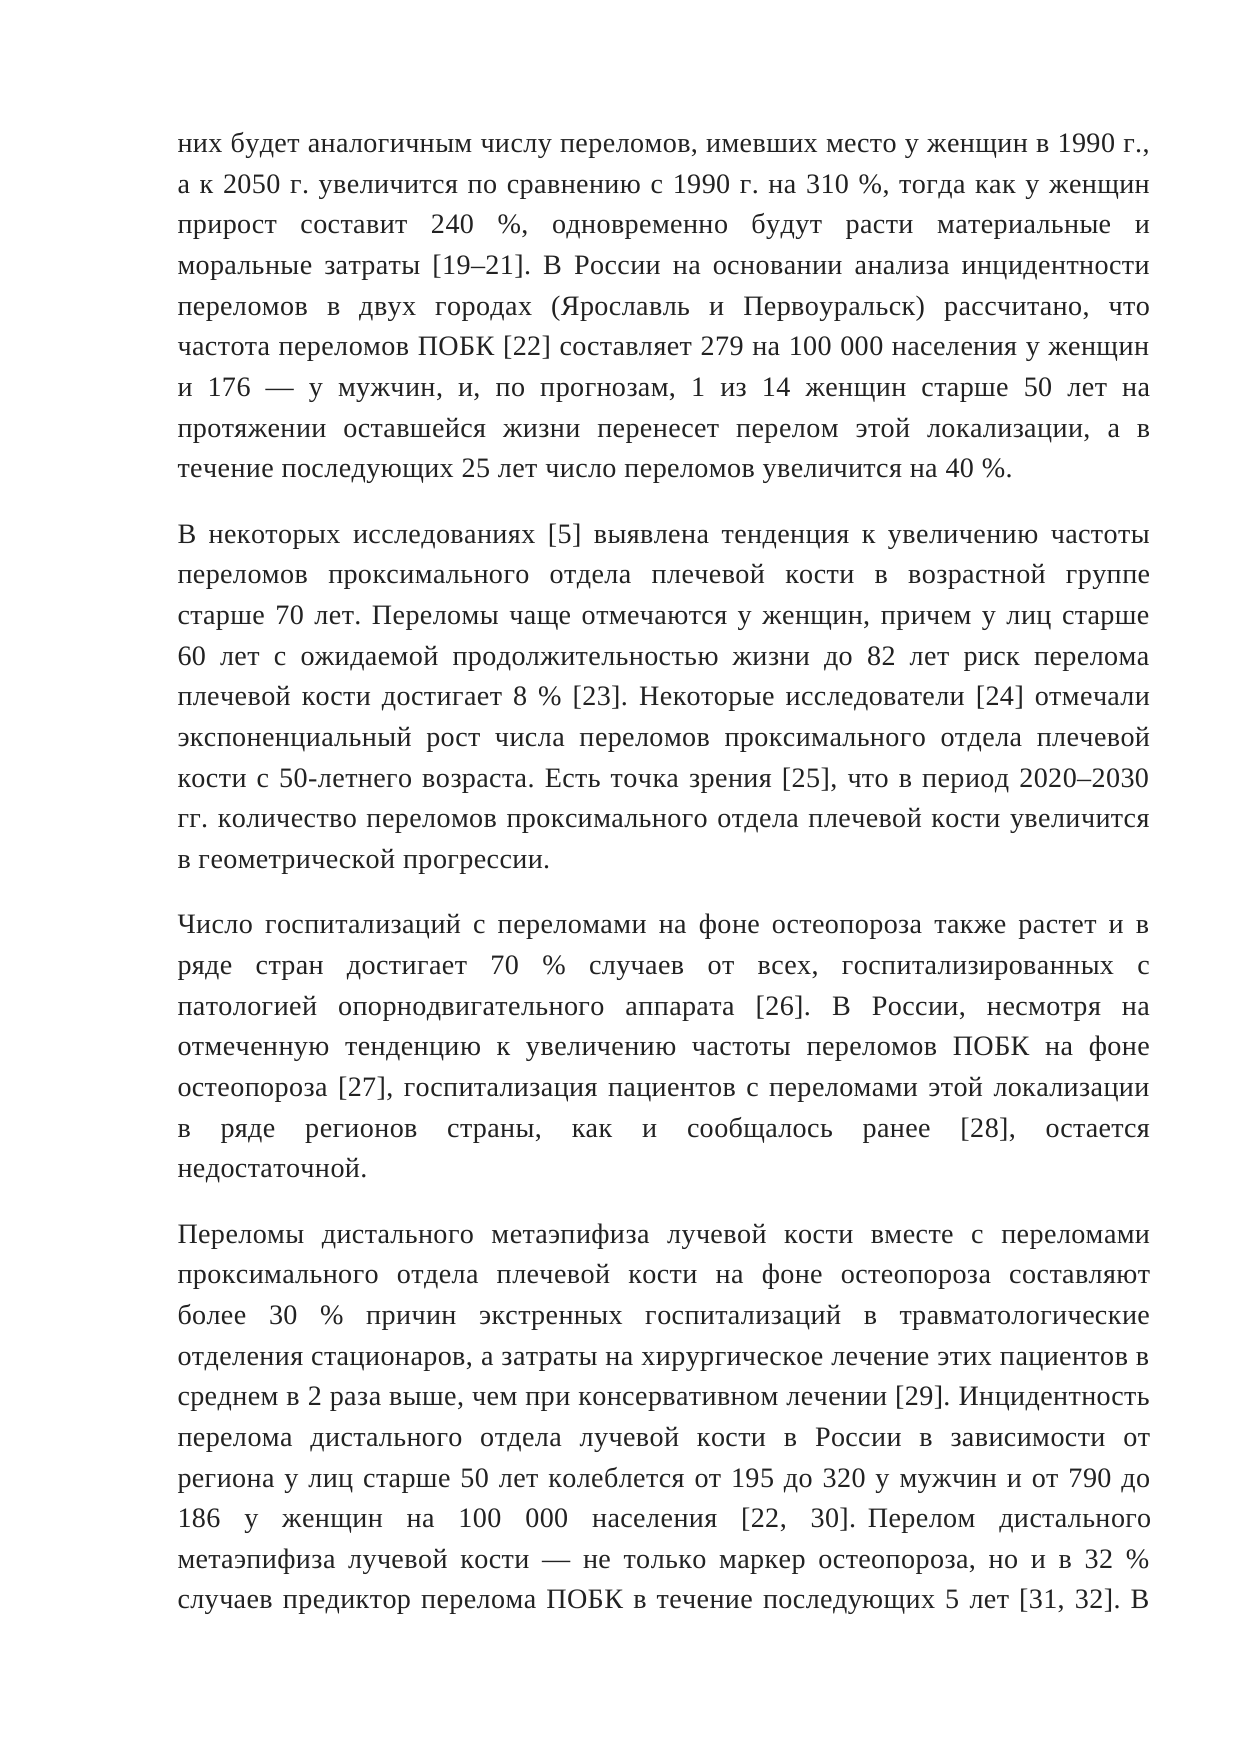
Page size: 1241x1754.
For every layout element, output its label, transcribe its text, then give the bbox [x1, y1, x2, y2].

text Число госпитализаций с переломами на фоне остеопороза также растет и в ряде стран достигает 70 % случаев от всех, госпитализированных с патологией опорнодвигательного аппарата [26]. В России, несмотря на отмеченную тенденцию к увеличению частоты переломов ПОБК на фоне остеопороза [27], госпитализация пациентов с переломами этой локализации в ряде регионов страны, как и сообщалось ранее [28], остается недостаточной. [177, 899, 1152, 1184]
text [177, 118, 1152, 484]
text В некоторых исследованиях [5] выявлена тенденция к увеличению частоты переломов проксимального отдела плечевой кости в возрастной группе старше 70 лет. Переломы чаще отмечаются у женщин, причем у лиц старше 60 лет с ожидаемой продолжительностью жизни до 82 лет риск перелома плечевой кости достигает 8 % [23]. Некоторые исследователи [24] отмечали экспоненциальный рост числа переломов проксимального отдела плечевой кости с 50-летнего возраста. Есть точка зрения [25], что в период 2020–2030 гг. количество переломов проксимального отдела плечевой кости увеличится в геометрической прогрессии. [177, 509, 1152, 874]
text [177, 1209, 1152, 1615]
